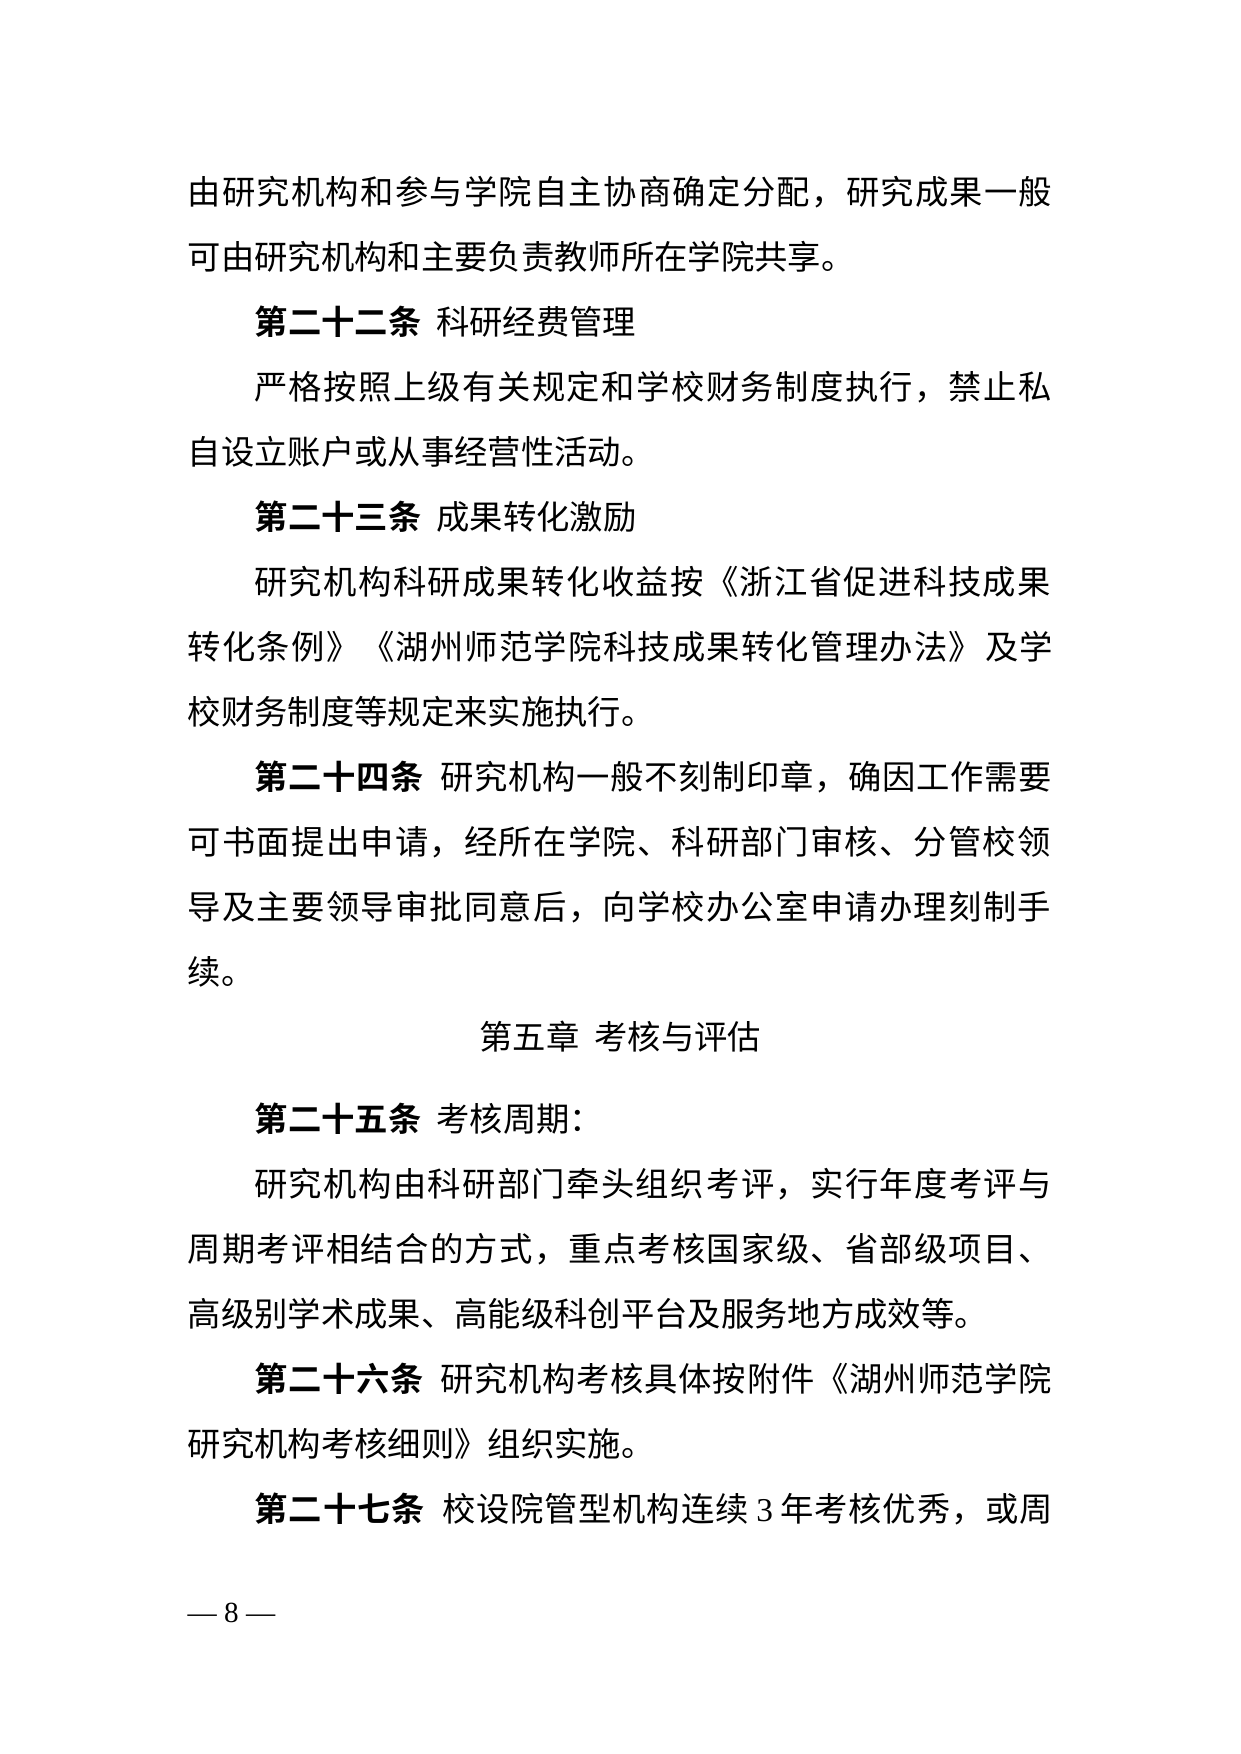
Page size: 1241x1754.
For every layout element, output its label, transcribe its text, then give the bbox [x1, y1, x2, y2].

text 第二十五条 考核周期： [187, 1084, 1053, 1149]
text 严格按照上级有关规定和学校财务制度执行，禁止私自设立账户或从事经营性活动。 [187, 353, 1053, 483]
text 第二十三条 成果转化激励 [187, 483, 1053, 548]
text 研究机构科研成果转化收益按《浙江省促进科技成果转化条例》《湖州师范学院科技成果转化管理办法》及学校财务制度等规定来实施执行。 [187, 548, 1053, 743]
text 第二十二条 科研经费管理 [187, 288, 1053, 353]
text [187, 158, 1053, 288]
text 第二十六条 研究机构考核具体按附件《湖州师范学院研究机构考核细则》组织实施。 [187, 1344, 1053, 1474]
text 第五章 考核与评估 [187, 1003, 1053, 1068]
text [187, 1474, 1053, 1539]
text 研究机构由科研部门牵头组织考评，实行年度考评与周期考评相结合的方式，重点考核国家级、省部级项目、高级别学术成果、高能级科创平台及服务地方成效等。 [187, 1149, 1053, 1344]
text 第二十四条 研究机构一般不刻制印章，确因工作需要可书面提出申请，经所在学院、科研部门审核、分管校领导及主要领导审批同意后，向学校办公室申请办理刻制手续。 [187, 743, 1053, 1003]
